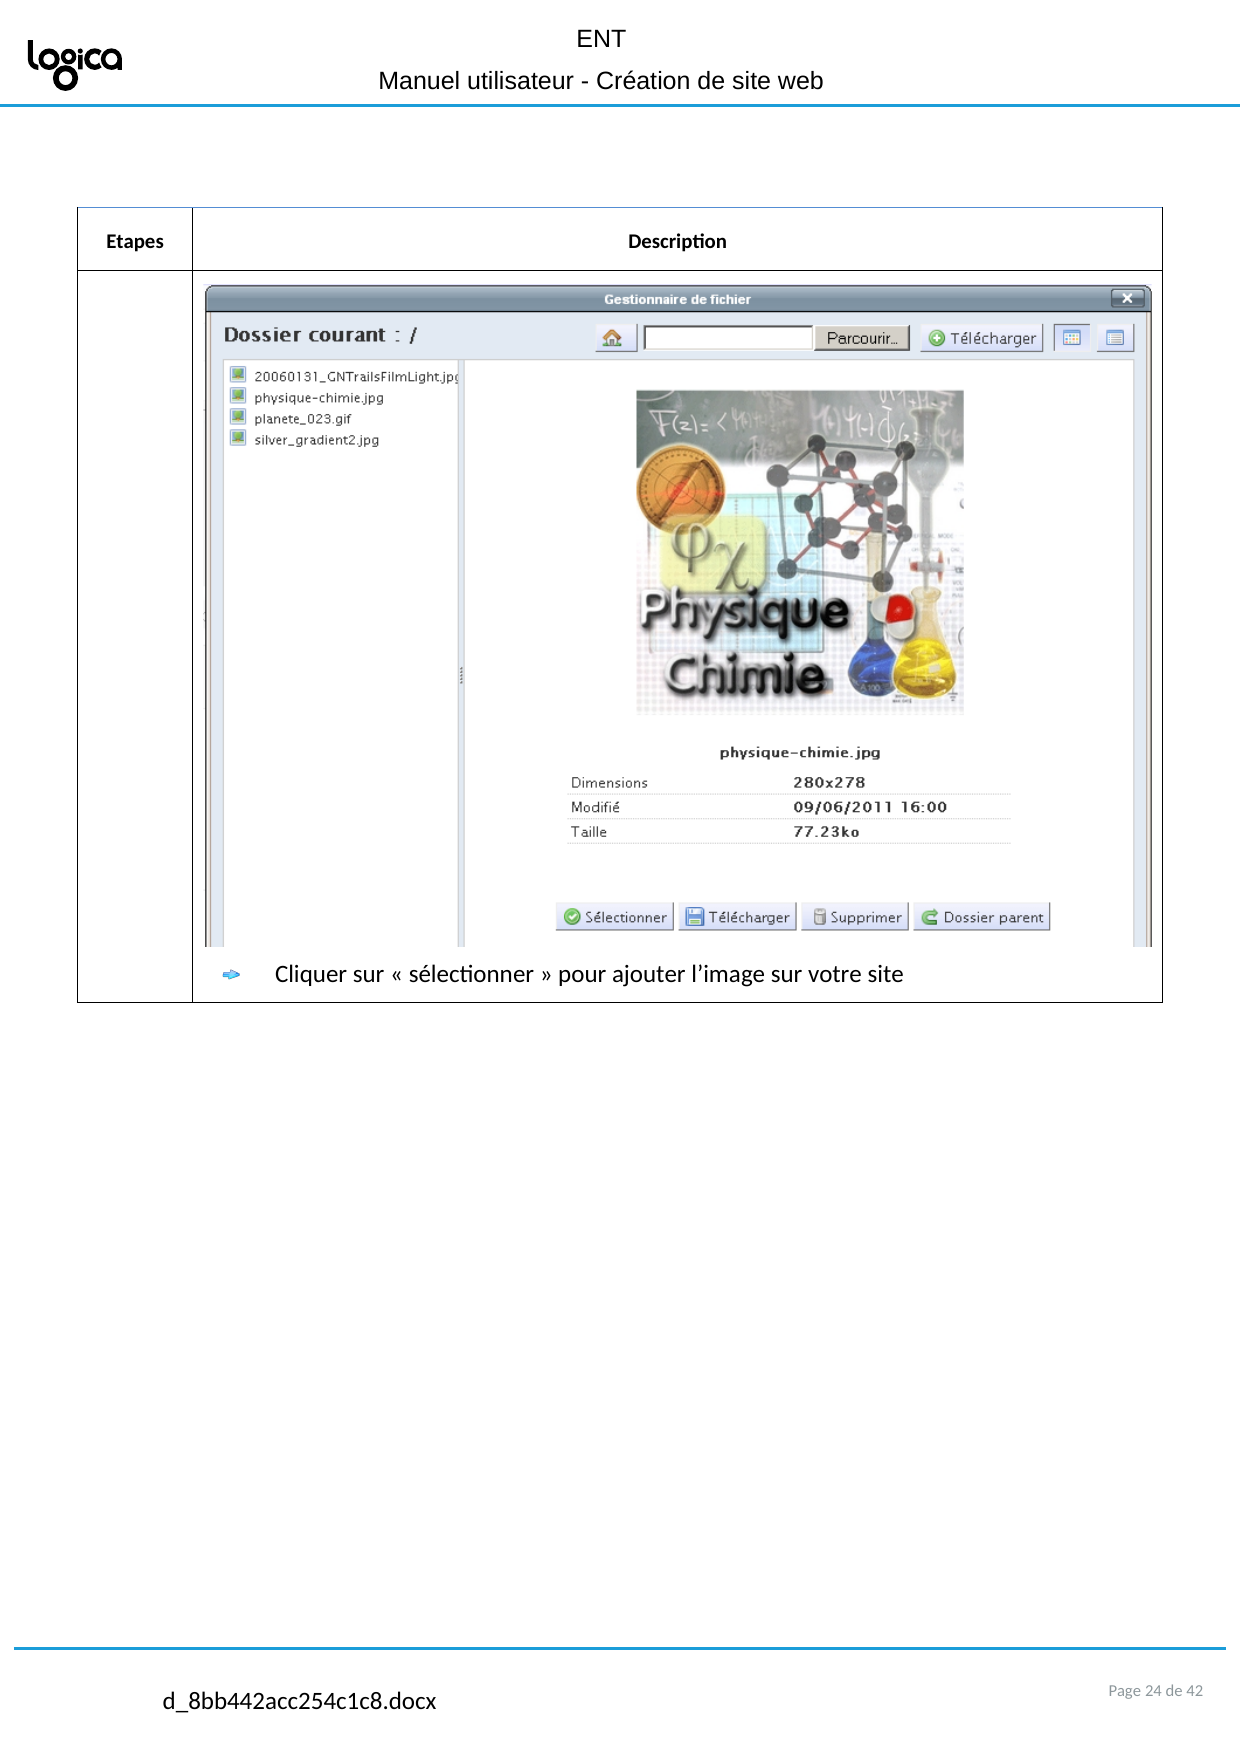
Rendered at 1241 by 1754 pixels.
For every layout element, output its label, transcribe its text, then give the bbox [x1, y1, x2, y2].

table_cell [193, 271, 1162, 1002]
table_header Description [193, 208, 1162, 270]
table_cell [78, 271, 192, 1002]
table_header Etapes [78, 208, 192, 270]
picture [222, 966, 240, 983]
picture [203, 283, 1152, 947]
